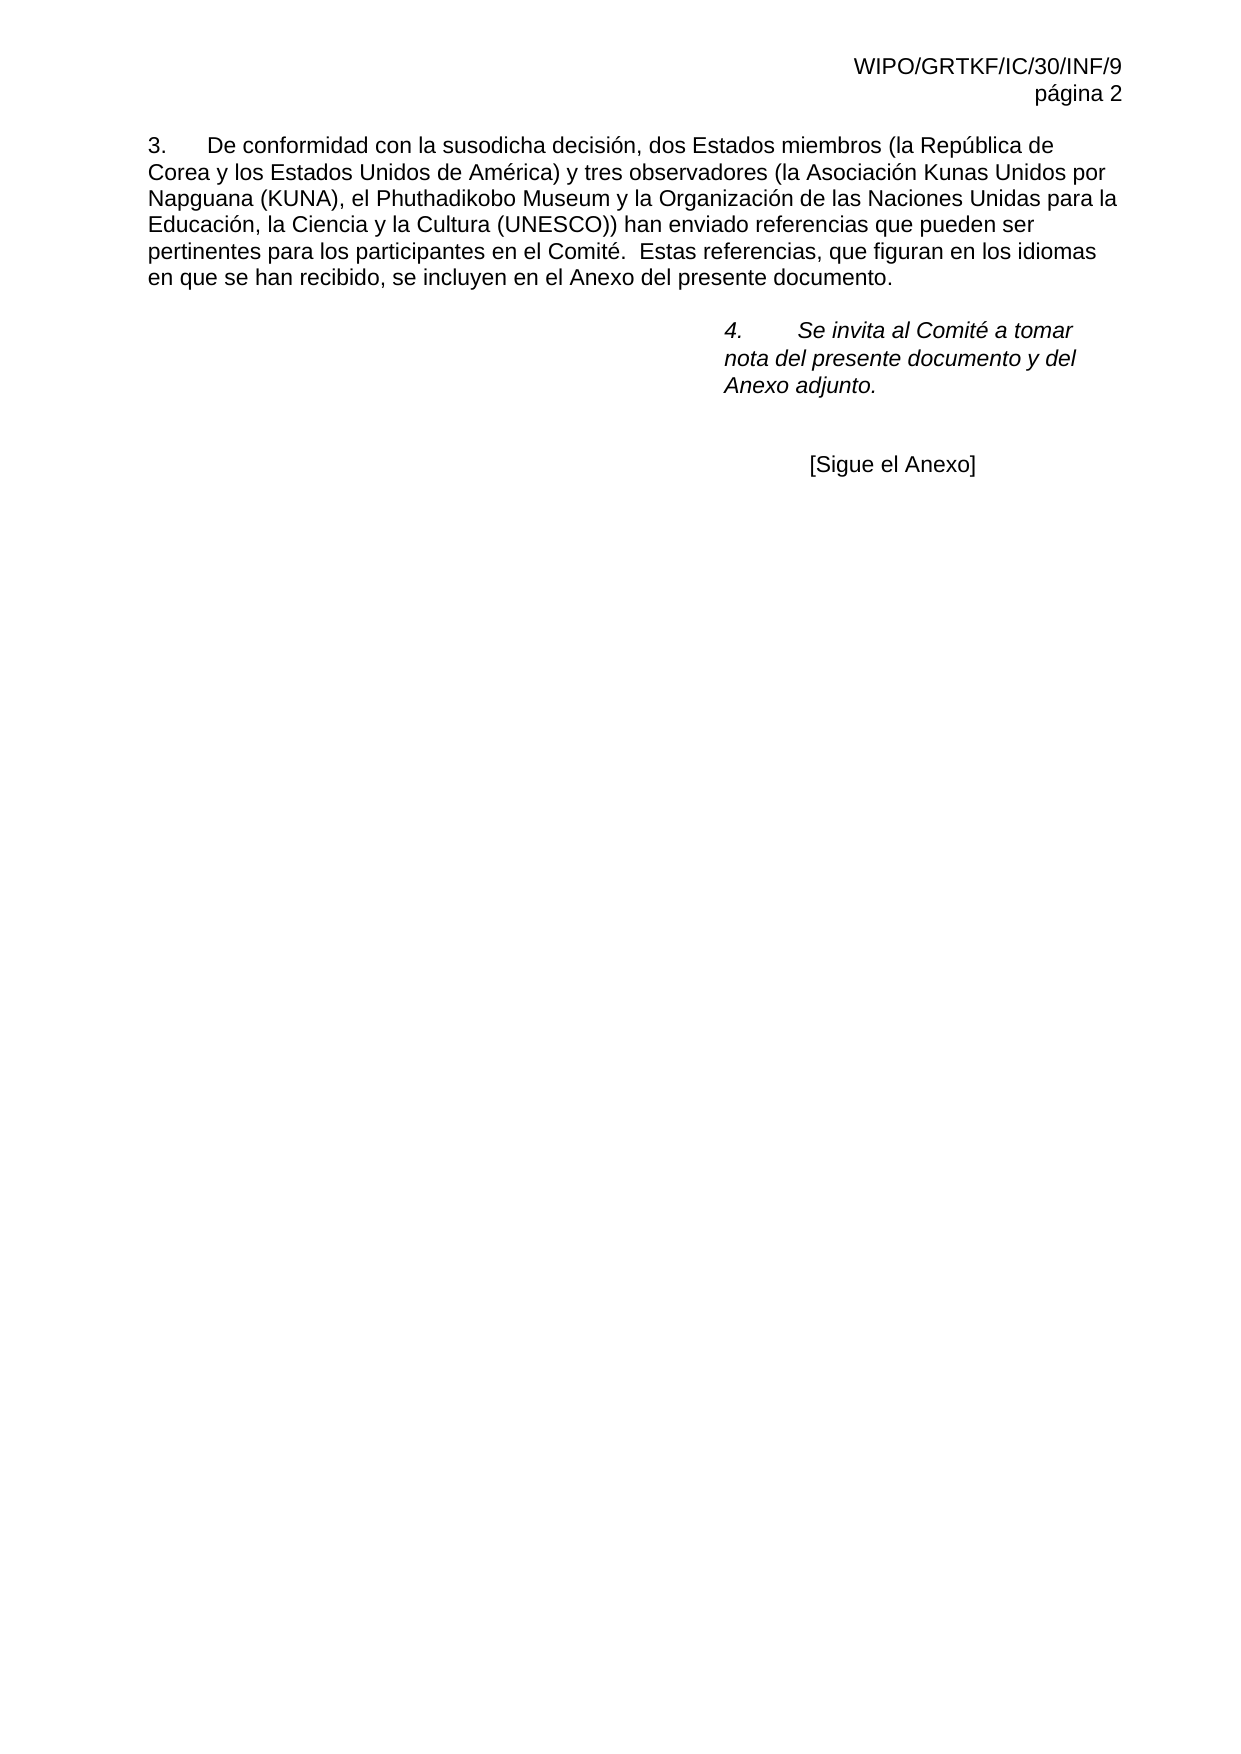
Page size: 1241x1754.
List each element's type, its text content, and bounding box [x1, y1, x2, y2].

text [Sigue el Anexo] [663, 450, 1122, 477]
text 3. De conformidad con la susodicha decisión, dos Estados miembros (la República de Corea y los Estados Unidos de América) y tres observadores (la Asociación Kunas Unidos por Napguana (KUNA), el Phuthadikobo Museum y la Organización de las Naciones Unidas para la Educación, la Ciencia y la Cultura (UNESCO)) han enviado referencias que pueden ser pertinentes para los participantes en el Comité. Estas referencias, que figuran en los idiomas en que se han recibido, se incluyen en el Anexo del presente documento. [148, 132, 1122, 290]
text 4. Se invita al Comité a tomar nota del presente documento y del Anexo adjunto. [724, 317, 1122, 398]
